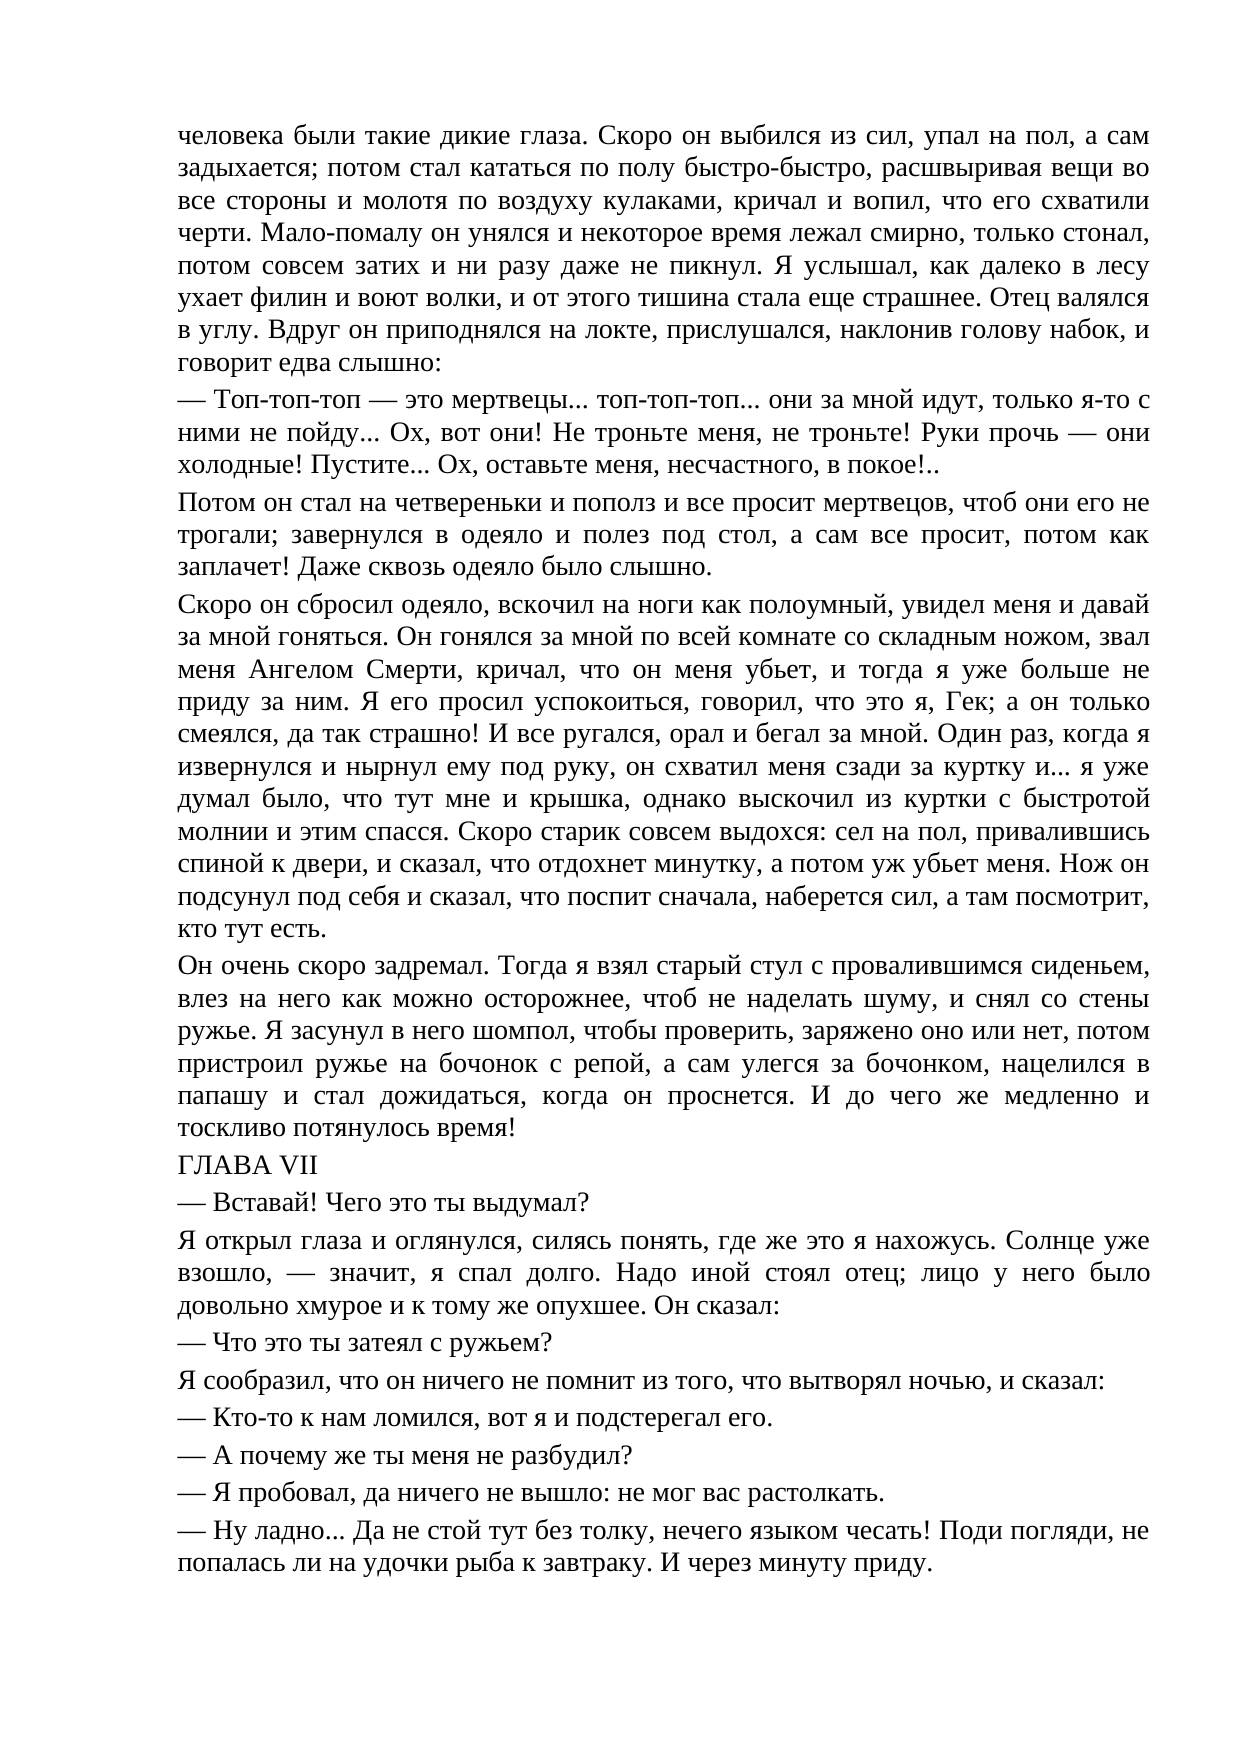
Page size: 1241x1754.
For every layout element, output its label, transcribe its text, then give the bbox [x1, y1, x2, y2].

text — Кто-то к нам ломился, вот я и подстерегал его. [177, 1400, 1152, 1433]
text — А почему же ты меня не разбудил? [177, 1438, 1152, 1470]
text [177, 118, 1152, 377]
text — Ну ладно... Да не стой тут без толку, нечего языком чесать! Поди погляди, не попалась ли на удочки рыба к завтраку. И через минуту приду. [177, 1513, 1152, 1577]
text — Что это ты затеял с ружьем? [177, 1325, 1152, 1358]
text — Я пробовал, да ничего не вышло: не мог вас растолкать. [177, 1475, 1152, 1508]
text — Топ-топ-топ — это мертвецы... топ-топ-топ... они за мной идут, только я-то с ними не пойду... Ох, вот они! Не троньте меня, не троньте! Руки прочь — они холодные! Пустите... Ох, оставьте меня, несчастного, в покое!.. [177, 382, 1152, 479]
text Я сообразил, что он ничего не помнит из того, что вытворял ночью, и сказал: [177, 1363, 1152, 1395]
text Он очень скоро задремал. Тогда я взял старый стул с провалившимся сиденьем, влез на него как можно осторожнее, чтоб не наделать шуму, и снял со стены ружье. Я засунул в него шомпол, чтобы проверить, заряжено оно или нет, потом пристроил ружье на бочонок с репой, а сам улегся за бочонком, нацелился в папашу и стал дожидаться, когда он проснется. И до чего же медленно и тоскливо потянулось время! [177, 948, 1152, 1143]
text Потом он стал на четвереньки и пополз и все просит мертвецов, чтоб они его не трогали; завернулся в одеяло и полез под стол, а сам все просит, потом как заплачет! Даже сквозь одеяло было слышно. [177, 485, 1152, 582]
text — Вставай! Чего это ты выдумал? [177, 1185, 1152, 1218]
text Скоро он сбросил одеяло, вскочил на ноги как полоумный, увидел меня и давай за мной гоняться. Он гонялся за мной по всей комнате со складным ножом, звал меня Ангелом Смерти, кричал, что он меня убьет, и тогда я уже больше не приду за ним. Я его просил успокоиться, говорил, что это я, Гек; а он только смеялся, да так страшно! И все ругался, орал и бегал за мной. Один раз, когда я извернулся и нырнул ему под руку, он схватил меня сзади за куртку и... я уже думал было, что тут мне и крышка, однако выскочил из куртки с быстротой молнии и этим спасся. Скоро старик совсем выдохся: сел на пол, привалившись спиной к двери, и сказал, что отдохнет минутку, а потом уж убьет меня. Нож он подсунул под себя и сказал, что поспит сначала, наберется сил, а там посмотрит, кто тут есть. [177, 587, 1152, 943]
text ГЛАВА VII [177, 1148, 1152, 1180]
text Я открыл глаза и оглянулся, силясь понять, где же это я нахожусь. Солнце уже взошло, — значит, я спал долго. Надо иной стоял отец; лицо у него было довольно хмурое и к тому же опухшее. Он сказал: [177, 1223, 1152, 1320]
